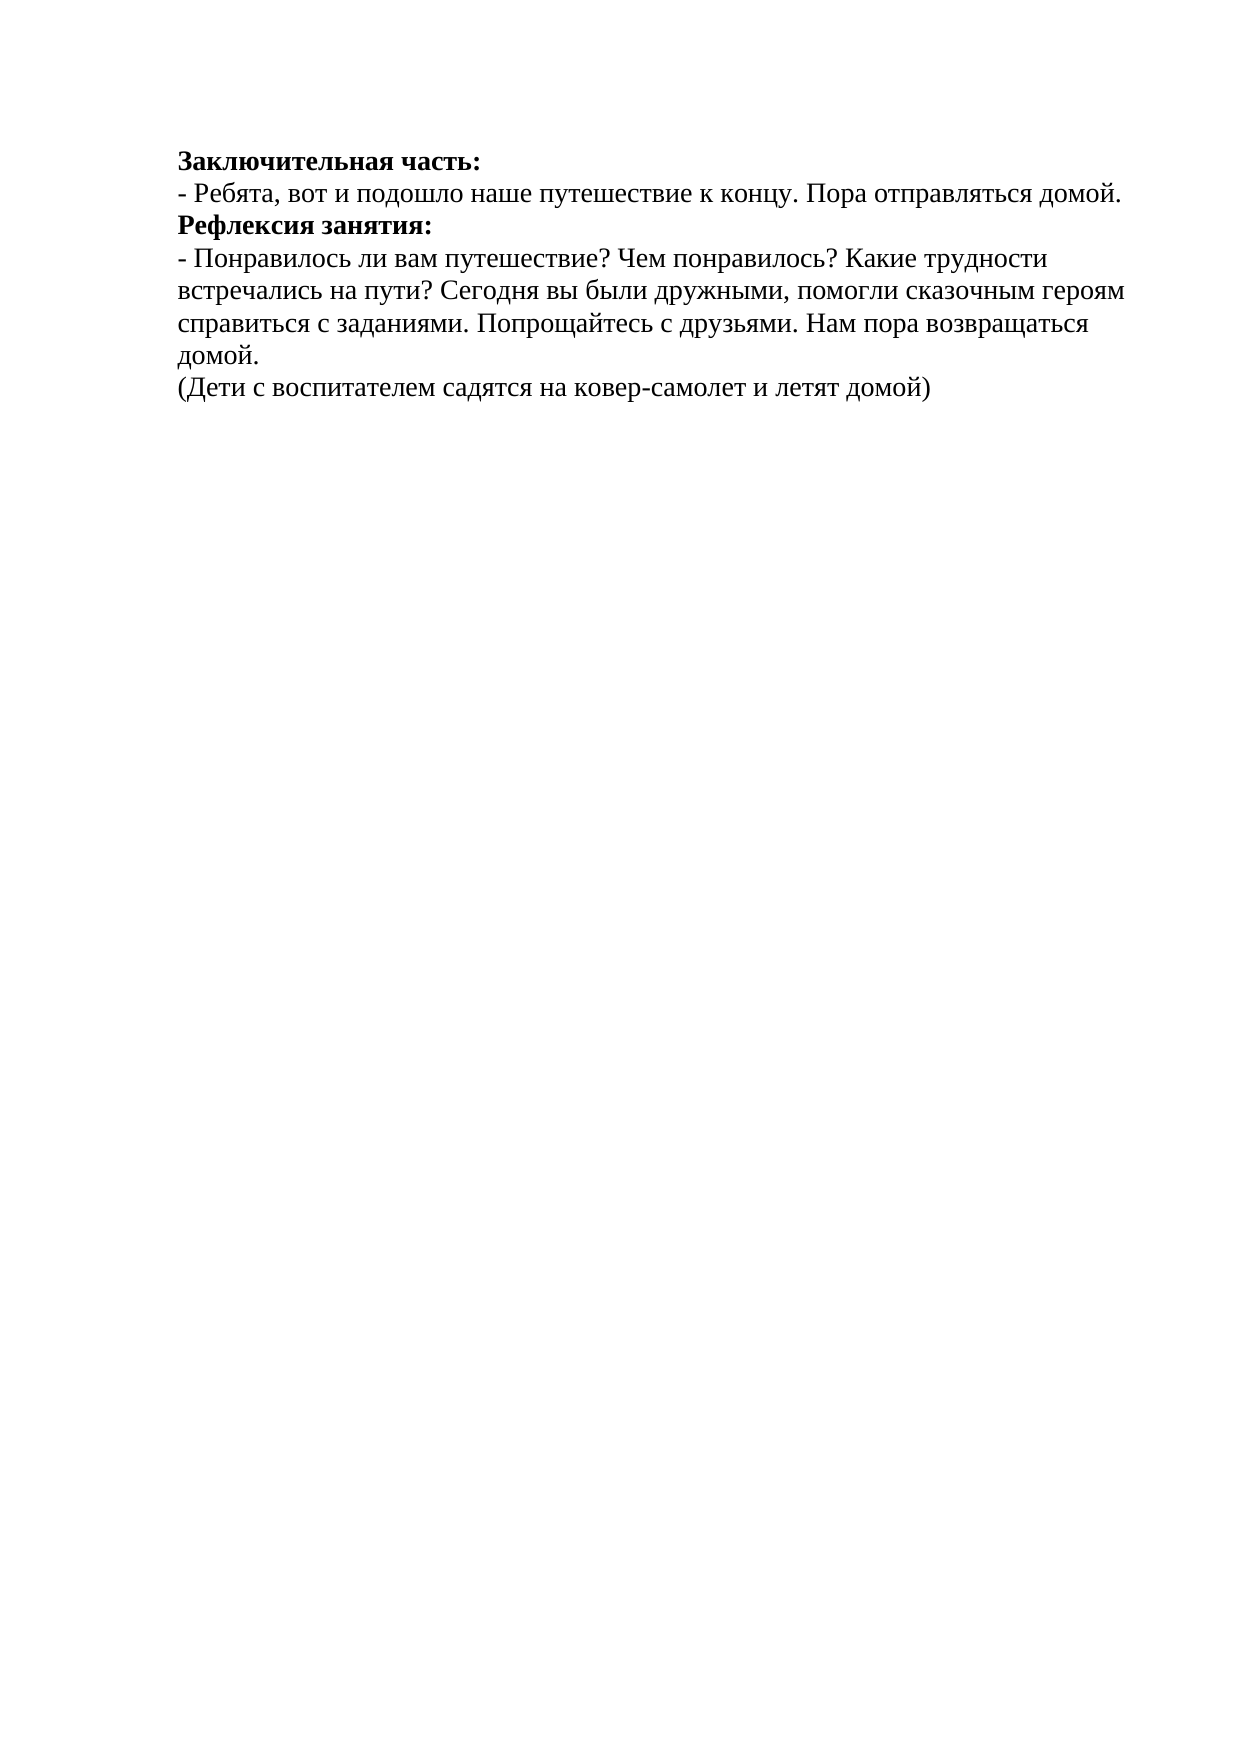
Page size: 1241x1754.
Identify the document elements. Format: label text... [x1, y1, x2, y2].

text (Дети с воспитателем садятся на ковер-самолет и летят домой) [177, 370, 1152, 403]
text - Ребята, вот и подошло наше путешествие к концу. Пора отправляться домой. [177, 176, 1152, 208]
text Заключительная часть: [177, 144, 1152, 176]
text - Понравилось ли вам путешествие? Чем понравилось? Какие трудности встречались на пути? Сегодня вы были дружными, помогли сказочным героям справиться с заданиями. Попрощайтесь с друзьями. Нам пора возвращаться домой. [177, 241, 1152, 370]
text Рефлексия занятия: [177, 208, 1152, 241]
